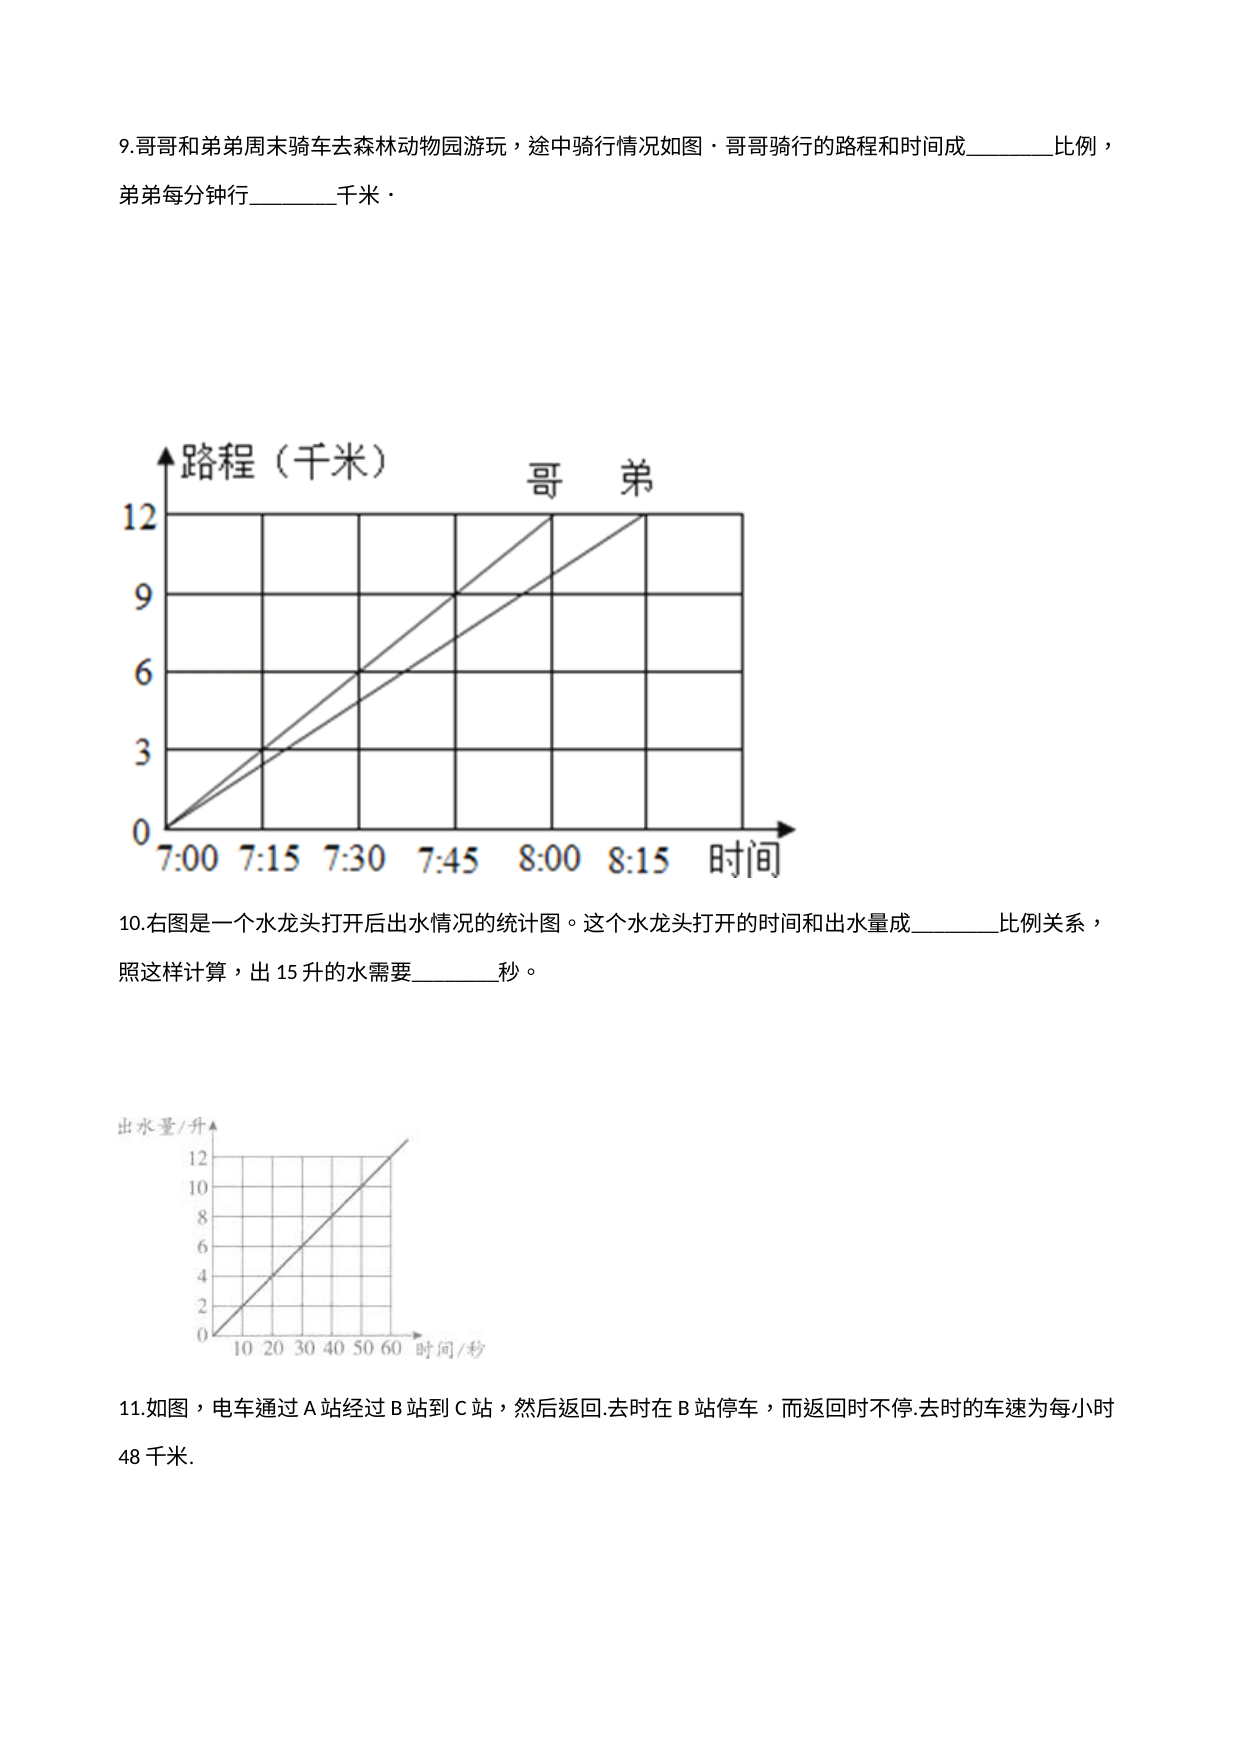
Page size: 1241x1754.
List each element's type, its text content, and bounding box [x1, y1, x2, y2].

picture [118, 1117, 486, 1359]
picture [118, 438, 798, 878]
text 11.如图，电车通过A站经过B站到C站，然后返回.去时在B站停车，而返回时不停.去时的车速为每小时48千米. [118, 1391, 1122, 1472]
text 10.右图是一个水龙头打开后出水情况的统计图。这个水龙头打开的时间和出水量成________比例关系，照这样计算，出15升的水需要________秒。 [118, 907, 1122, 1378]
